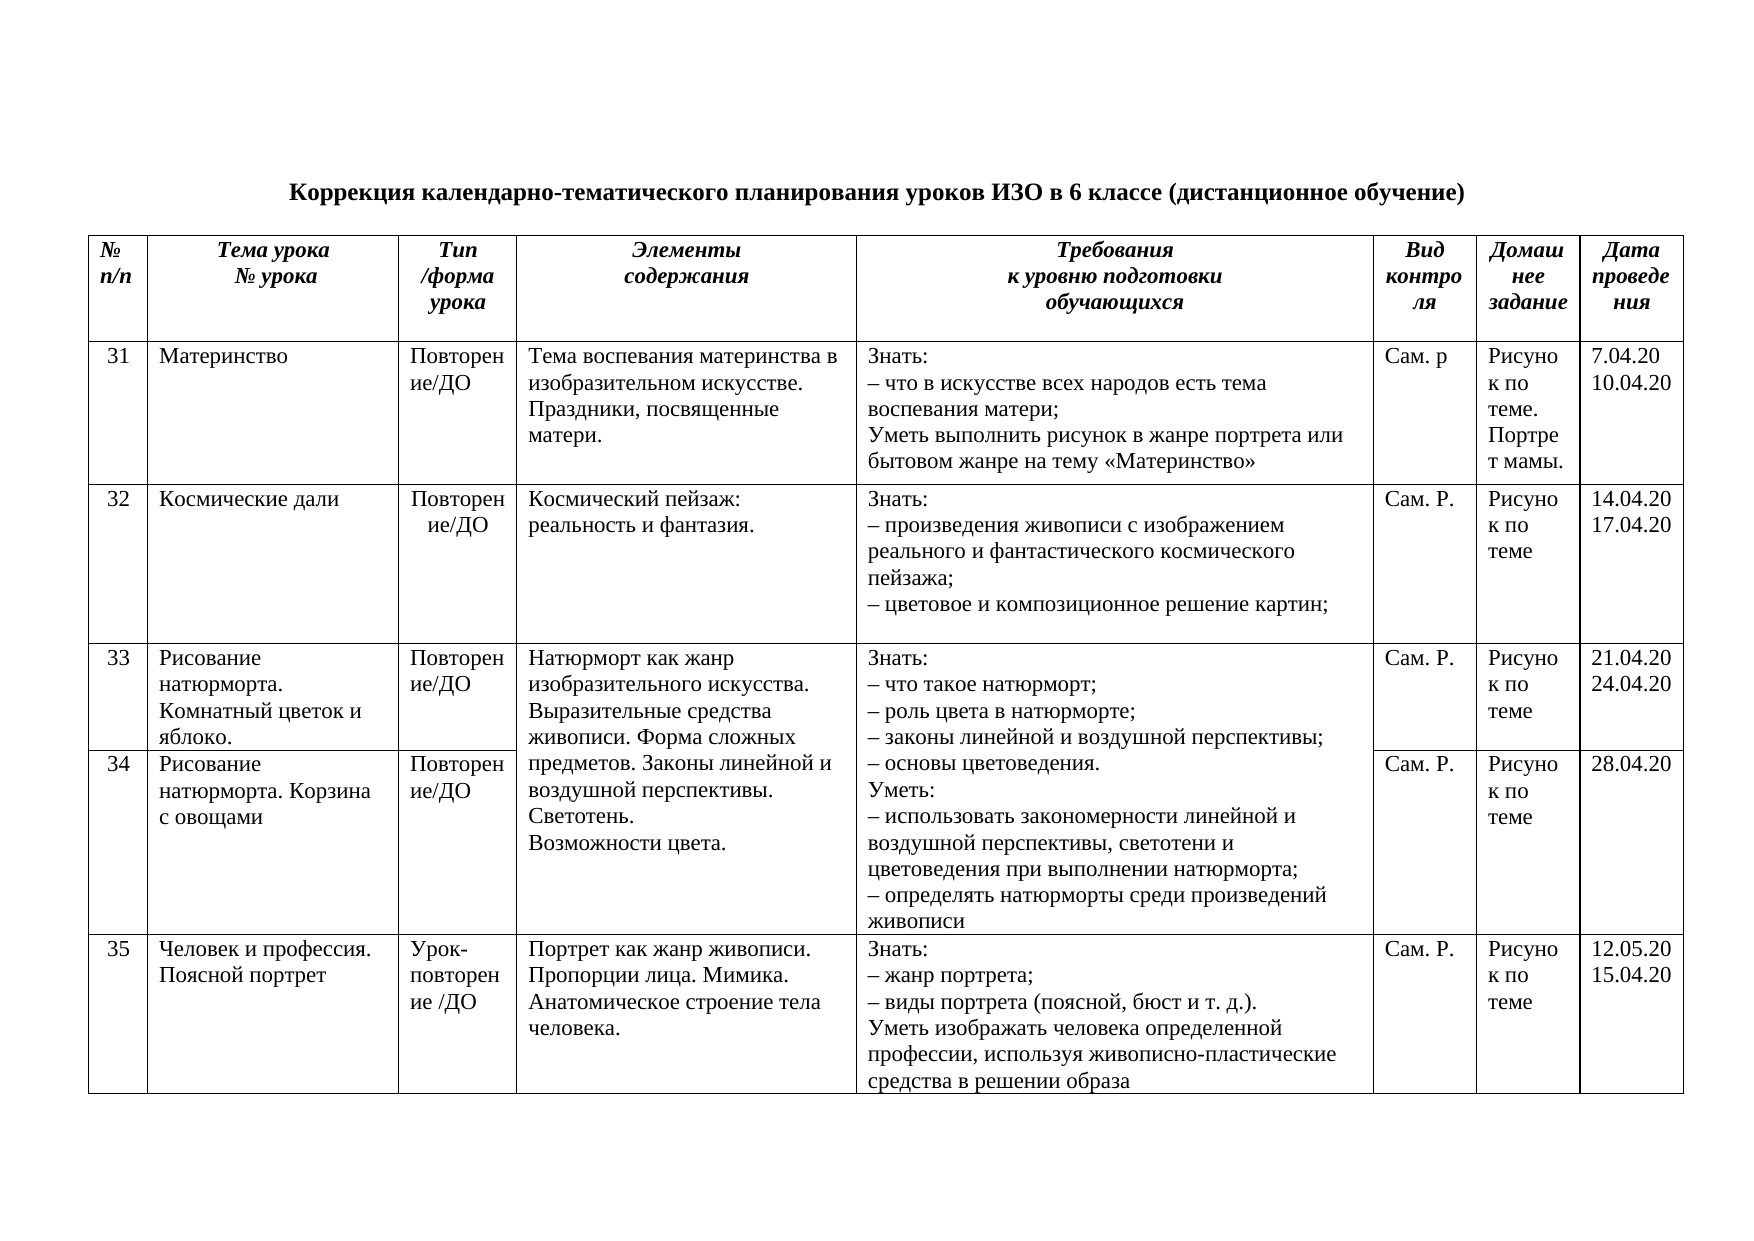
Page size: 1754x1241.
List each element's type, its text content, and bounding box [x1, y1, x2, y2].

table_cell 12.05.20 15.04.20 [1581, 935, 1683, 1093]
table_cell Рисунок по теме [1477, 935, 1579, 1093]
table_cell Повторение/ДО [399, 751, 516, 934]
text Коррекция календарно-тематического планирования уроков ИЗО в 6 классе (дистанционное обучение) [118, 177, 1636, 206]
table_cell Рисунок по теме [1477, 644, 1579, 749]
table_cell Материнство [148, 342, 398, 484]
table_cell 14.04.20 17.04.20 [1581, 485, 1683, 643]
table_header Тип /форма урока [399, 236, 516, 341]
table_cell Рисунок по теме [1477, 751, 1579, 934]
table_header Домашнее задание [1477, 236, 1579, 341]
table_header № п/п [89, 236, 147, 341]
table_cell Рисунок по теме. Портрет мамы. [1477, 342, 1579, 484]
table_cell Повторение/ДО [399, 644, 516, 749]
table_cell Портрет как жанр живописи. Пропорции лица. Мимика. Анатомическое строение тела человека. [517, 935, 856, 1093]
table_cell Знать: – что такое натюрморт; – роль цвета в натюрморте; – законы линейной и воздушной перспективы; – основы цветоведения. Уметь: – использовать закономерности линейной и воздушной перспективы, светотени и цветоведения при выполнении натюрморта; – определять натюрморты среди произведений живописи [857, 644, 1373, 934]
table_cell Космический пейзаж: реальность и фантазия. [517, 485, 856, 643]
table_cell Знать: – что в искусстве всех народов есть тема воспевания матери; Уметь выполнить рисунок в жанре портрета или бытовом жанре на тему «Материнство» [857, 342, 1373, 484]
table_cell Повторение/ДО [399, 485, 516, 643]
table_cell Рисование натюрморта. Корзина с овощами [148, 751, 398, 934]
table_cell Сам. р [1374, 342, 1476, 484]
table_header Тема урока № урока [148, 236, 398, 341]
table_header Элементы содержания [517, 236, 856, 341]
table_cell Сам. Р. [1374, 751, 1476, 934]
table_cell Рисование натюрморта. Комнатный цветок и яблоко. [148, 644, 398, 749]
table_cell Повторение/ДО [399, 342, 516, 484]
table_cell 7.04.20 10.04.20 [1581, 342, 1683, 484]
table_cell Знать: – произведения живописи с изображением реального и фантастического космического пейзажа; – цветовое и композиционное решение картин; [857, 485, 1373, 643]
table_cell 28.04.20 [1581, 751, 1683, 934]
table_cell Натюрморт как жанр изобразительного искусства. Выразительные средства живописи. Форма сложных предметов. Законы линейной и воздушной перспективы. Светотень. Возможности цвета. [517, 644, 856, 934]
table_cell Урок-повторение /ДО [399, 935, 516, 1093]
table_header Требования к уровню подготовки обучающихся [857, 236, 1373, 341]
table_cell 34 [89, 751, 147, 934]
table_cell Тема воспевания материнства в изобразительном искусстве. Праздники, посвященные матери. [517, 342, 856, 484]
table_cell 33 [89, 644, 147, 749]
table_header Дата проведения [1581, 236, 1683, 341]
table_cell Человек и профессия. Поясной портрет [148, 935, 398, 1093]
table_cell 31 [89, 342, 147, 484]
table_cell Сам. Р. [1374, 644, 1476, 749]
table_cell Рисунок по теме [1477, 485, 1579, 643]
table_cell Космические дали [148, 485, 398, 643]
table_cell 21.04.20 24.04.20 [1581, 644, 1683, 749]
table_cell Знать: – жанр портрета; – виды портрета (поясной, бюст и т. д.). Уметь изображать человека определенной профессии, используя живописно-пластические средства в решении образа [857, 935, 1373, 1093]
table_cell 35 [89, 935, 147, 1093]
table_header Вид контроля [1374, 236, 1476, 341]
table_cell Сам. Р. [1374, 935, 1476, 1093]
table_cell 32 [89, 485, 147, 643]
table_cell Сам. Р. [1374, 485, 1476, 643]
